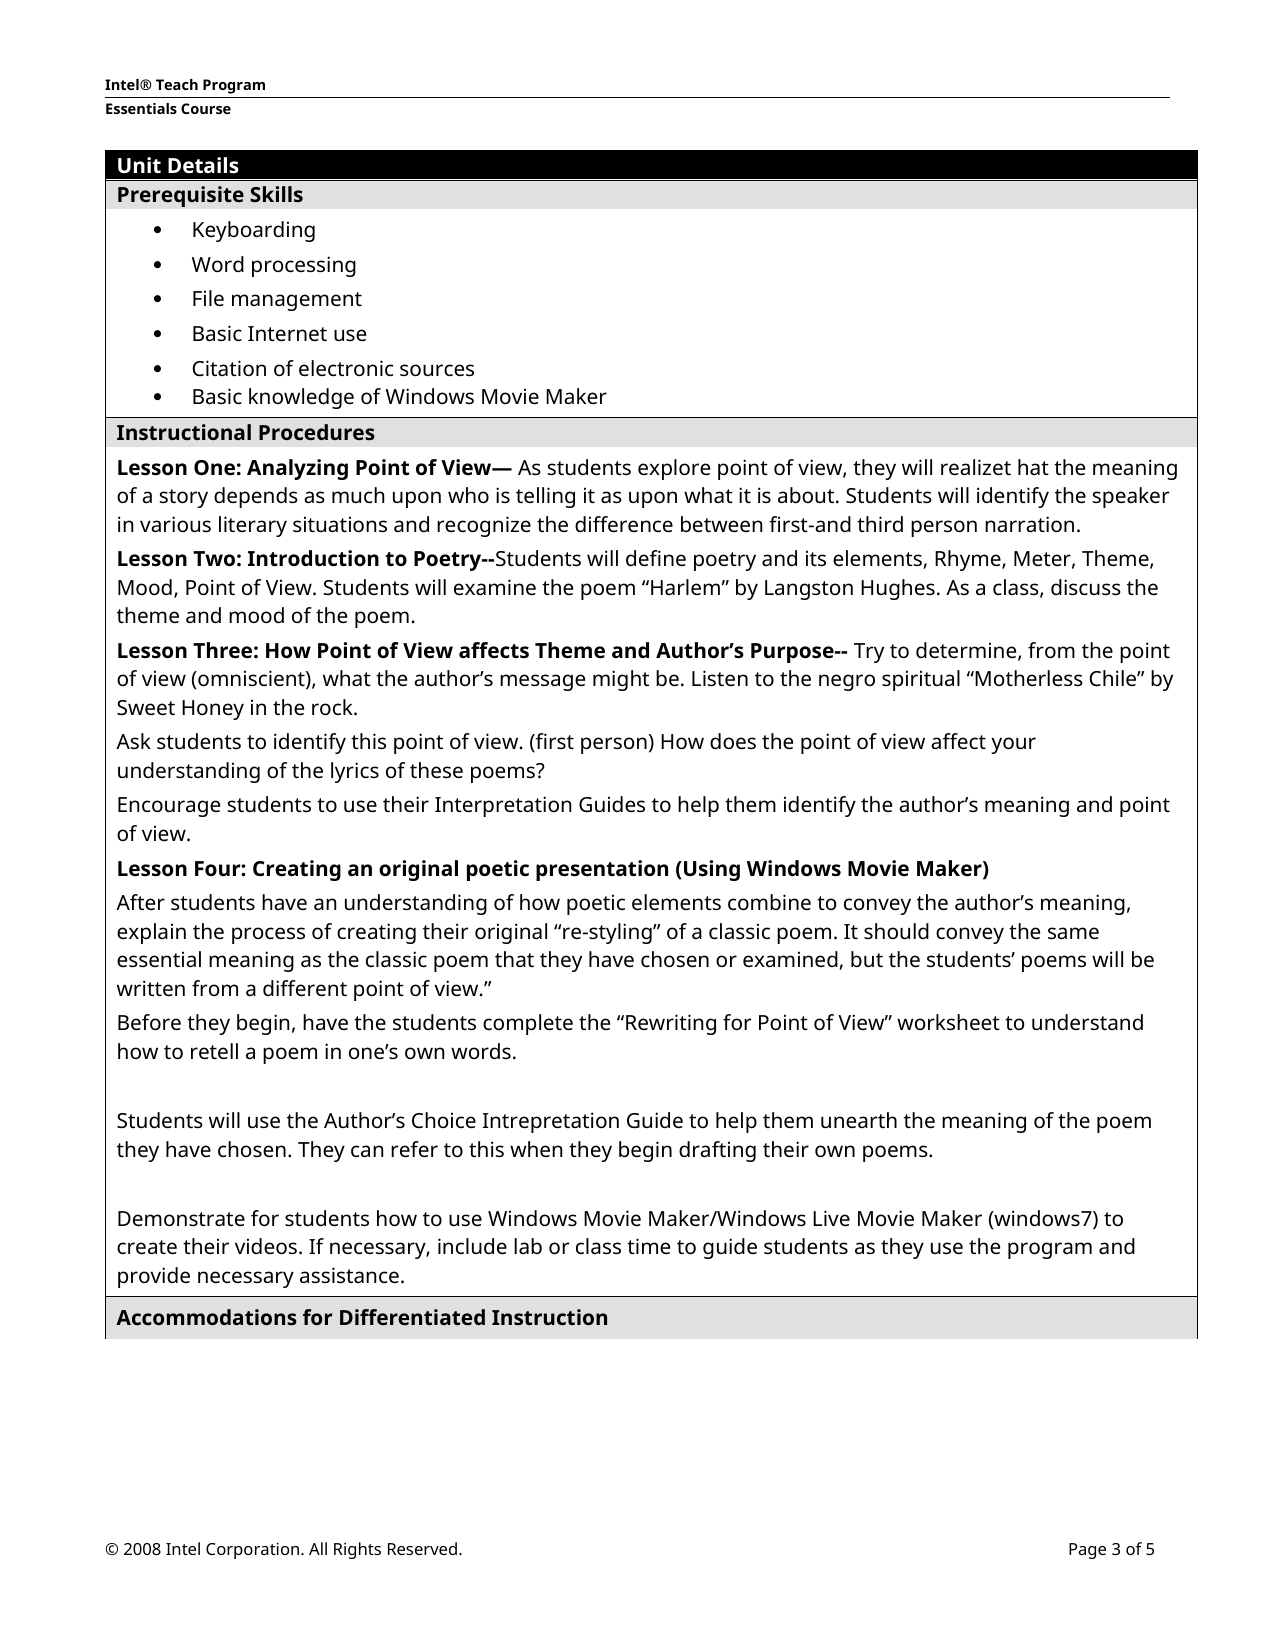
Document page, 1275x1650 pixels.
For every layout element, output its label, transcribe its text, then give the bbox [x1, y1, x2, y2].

table_cell Prerequisite Skills [106, 181, 1197, 209]
table_cell Keyboarding Word processing File management Basic Internet use Citation of electronic sources Basic knowledge of Windows Movie Maker [106, 209, 1197, 417]
table_cell Instructional Procedures [106, 418, 1197, 447]
table_cell Unit Details [106, 151, 1197, 179]
table_cell Accommodations for Differentiated Instruction [106, 1297, 1197, 1339]
table_cell Lesson One: Analyzing Point of View— As students explore point of view, they will realizet hat the meaning of a story depends as much upon who is telling it as upon what it is about. Students will identify the speaker in various literary situations and recognize the difference between first-and third person narration. Lesson Two: Introduction to Poetry--Students will define poetry and its elements, Rhyme, Meter, Theme, Mood, Point of View. Students will examine the poem “Harlem” by Langston Hughes. As a class, discuss the theme and mood of the poem. Lesson Three: How Point of View affects Theme and Author’s Purpose-- Try to determine, from the point of view (omniscient), what the author’s message might be. Listen to the negro spiritual “Motherless Chile” by Sweet Honey in the rock. Ask students to identify this point of view. (first person) How does the point of view affect your understanding of the lyrics of these poems? Encourage students to use their Interpretation Guides to help them identify the author’s meaning and point of view. Lesson Four: Creating an original poetic presentation (Using Windows Movie Maker) After students have an understanding of how poetic elements combine to convey the author’s meaning, explain the process of creating their original “re-styling” of a classic poem. It should convey the same essential meaning as the classic poem that they have chosen or examined, but the students’ poems will be written from a different point of view.” Before they begin, have the students complete the “Rewriting for Point of View” worksheet to understand how to retell a poem in one’s own words. Students will use the Author’s Choice Intrepretation Guide to help them unearth the meaning of the poem they have chosen. They can refer to this when they begin drafting their own poems. Demonstrate for students how to use Windows Movie Maker/Windows Live Movie Maker (windows7) to create their videos. If necessary, include lab or class time to guide students as they use the program and provide necessary assistance. [106, 447, 1197, 1296]
